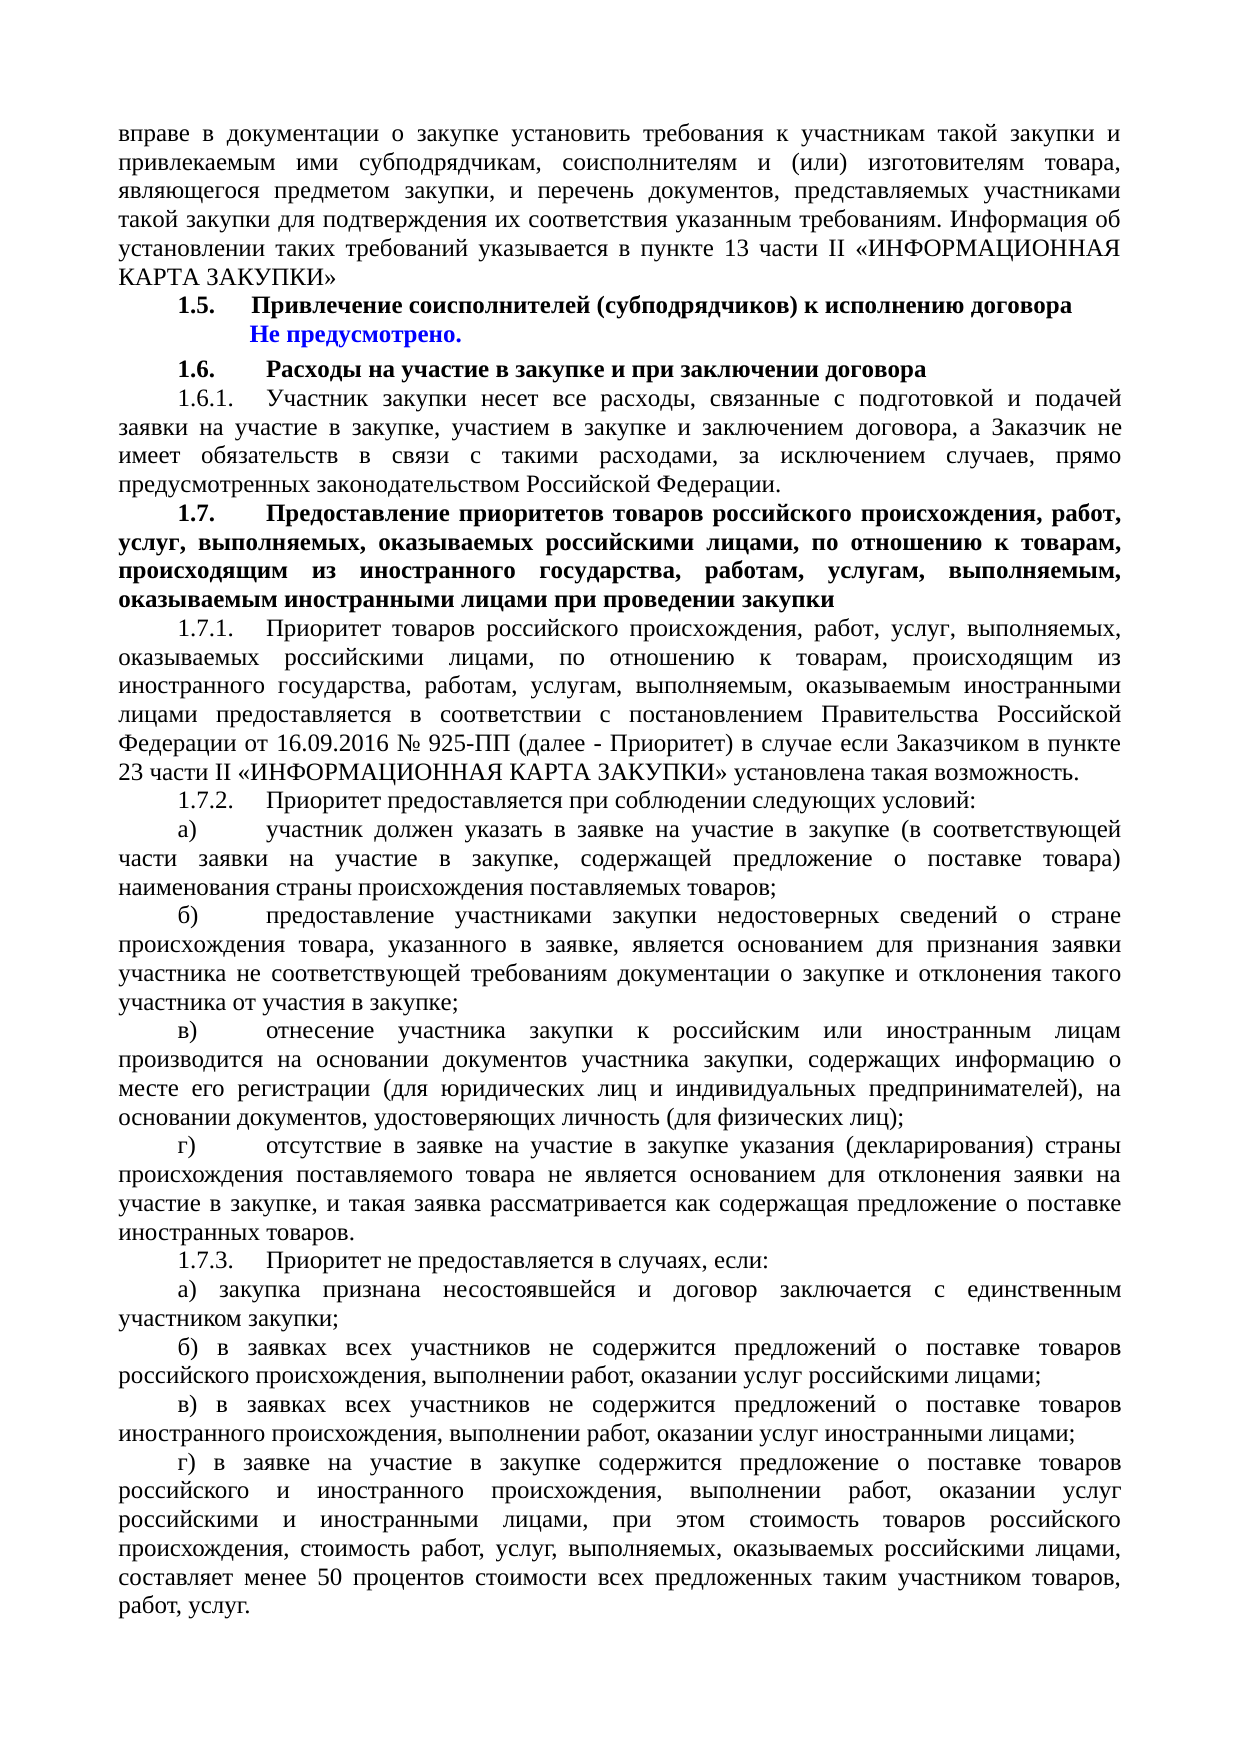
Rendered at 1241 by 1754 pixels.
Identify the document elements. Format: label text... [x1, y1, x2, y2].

subtitle Приоритет предоставляется при соблюдении следующих условий: [118, 786, 1122, 814]
text Не предусмотрено. [118, 319, 1122, 348]
subtitle Участник закупки несет все расходы, связанные с подготовкой и подачей заявки на участие в закупке, участием в закупке и заключением договора, а Заказчик не имеет обязательств в связи с такими расходами, за исключением случаев, прямо предусмотренных законодательством Российской Федерации. [118, 383, 1122, 498]
list б) в заявках всех участников не содержится предложений о поставке товаров российского происхождения, выполнении работ, оказании услуг российскими лицами; [118, 1332, 1122, 1389]
list отсутствие в заявке на участие в закупке указания (декларирования) страны происхождения поставляемого товара не является основанием для отклонения заявки на участие в закупке, и такая заявка рассматривается как содержащая предложение о поставке иностранных товаров. [118, 1131, 1122, 1246]
list участник должен указать в заявке на участие в закупке (в соответствующей части заявки на участие в закупке, содержащей предложение о поставке товара) наименования страны происхождения поставляемых товаров; [118, 814, 1122, 901]
list а) закупка признана несостоявшейся и договор заключается с единственным участником закупки; [118, 1274, 1122, 1332]
subtitle Приоритет не предоставляется в случаях, если: [118, 1246, 1122, 1274]
list г) в заявке на участие в закупке содержится предложение о поставке товаров российского и иностранного происхождения, выполнении работ, оказании услуг российскими и иностранными лицами, при этом стоимость товаров российского происхождения, стоимость работ, услуг, выполняемых, оказываемых российскими лицами, составляет менее 50 процентов стоимости всех предложенных таким участником товаров, работ, услуг. [118, 1447, 1122, 1619]
subtitle Приоритет товаров российского происхождения, работ, услуг, выполняемых, оказываемых российскими лицами, по отношению к товарам, происходящим из иностранного государства, работам, услугам, выполняемым, оказываемым иностранными лицами предоставляется в соответствии с постановлением Правительства Российской Федерации от 16.09.2016 № 925-ПП (далее - Приоритет) в случае если Заказчиком в пункте 23 части II «ИНФОРМАЦИОННАЯ КАРТА ЗАКУПКИ» установлена такая возможность. [118, 613, 1122, 786]
list в) в заявках всех участников не содержится предложений о поставке товаров иностранного происхождения, выполнении работ, оказании услуг иностранными лицами; [118, 1389, 1122, 1447]
list отнесение участника закупки к российским или иностранным лицам производится на основании документов участника закупки, содержащих информацию о месте его регистрации (для юридических лиц и индивидуальных предпринимателей), на основании документов, удостоверяющих личность (для физических лиц); [118, 1016, 1122, 1131]
list предоставление участниками закупки недостоверных сведений о стране происхождения товара, указанного в заявке, является основанием для признания заявки участника не соответствующей требованиям документации о закупке и отклонения такого участника от участия в закупке; [118, 901, 1122, 1016]
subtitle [118, 118, 1122, 291]
subtitle Расходы на участие в закупке и при заключении договора [118, 354, 1122, 383]
subtitle Предоставление приоритетов товаров российского происхождения, работ, услуг, выполняемых, оказываемых российскими лицами, по отношению к товарам, происходящим из иностранного государства, работам, услугам, выполняемым, оказываемым иностранными лицами при проведении закупки [118, 498, 1122, 613]
subtitle Привлечение соисполнителей (субподрядчиков) к исполнению договора [118, 291, 1122, 319]
